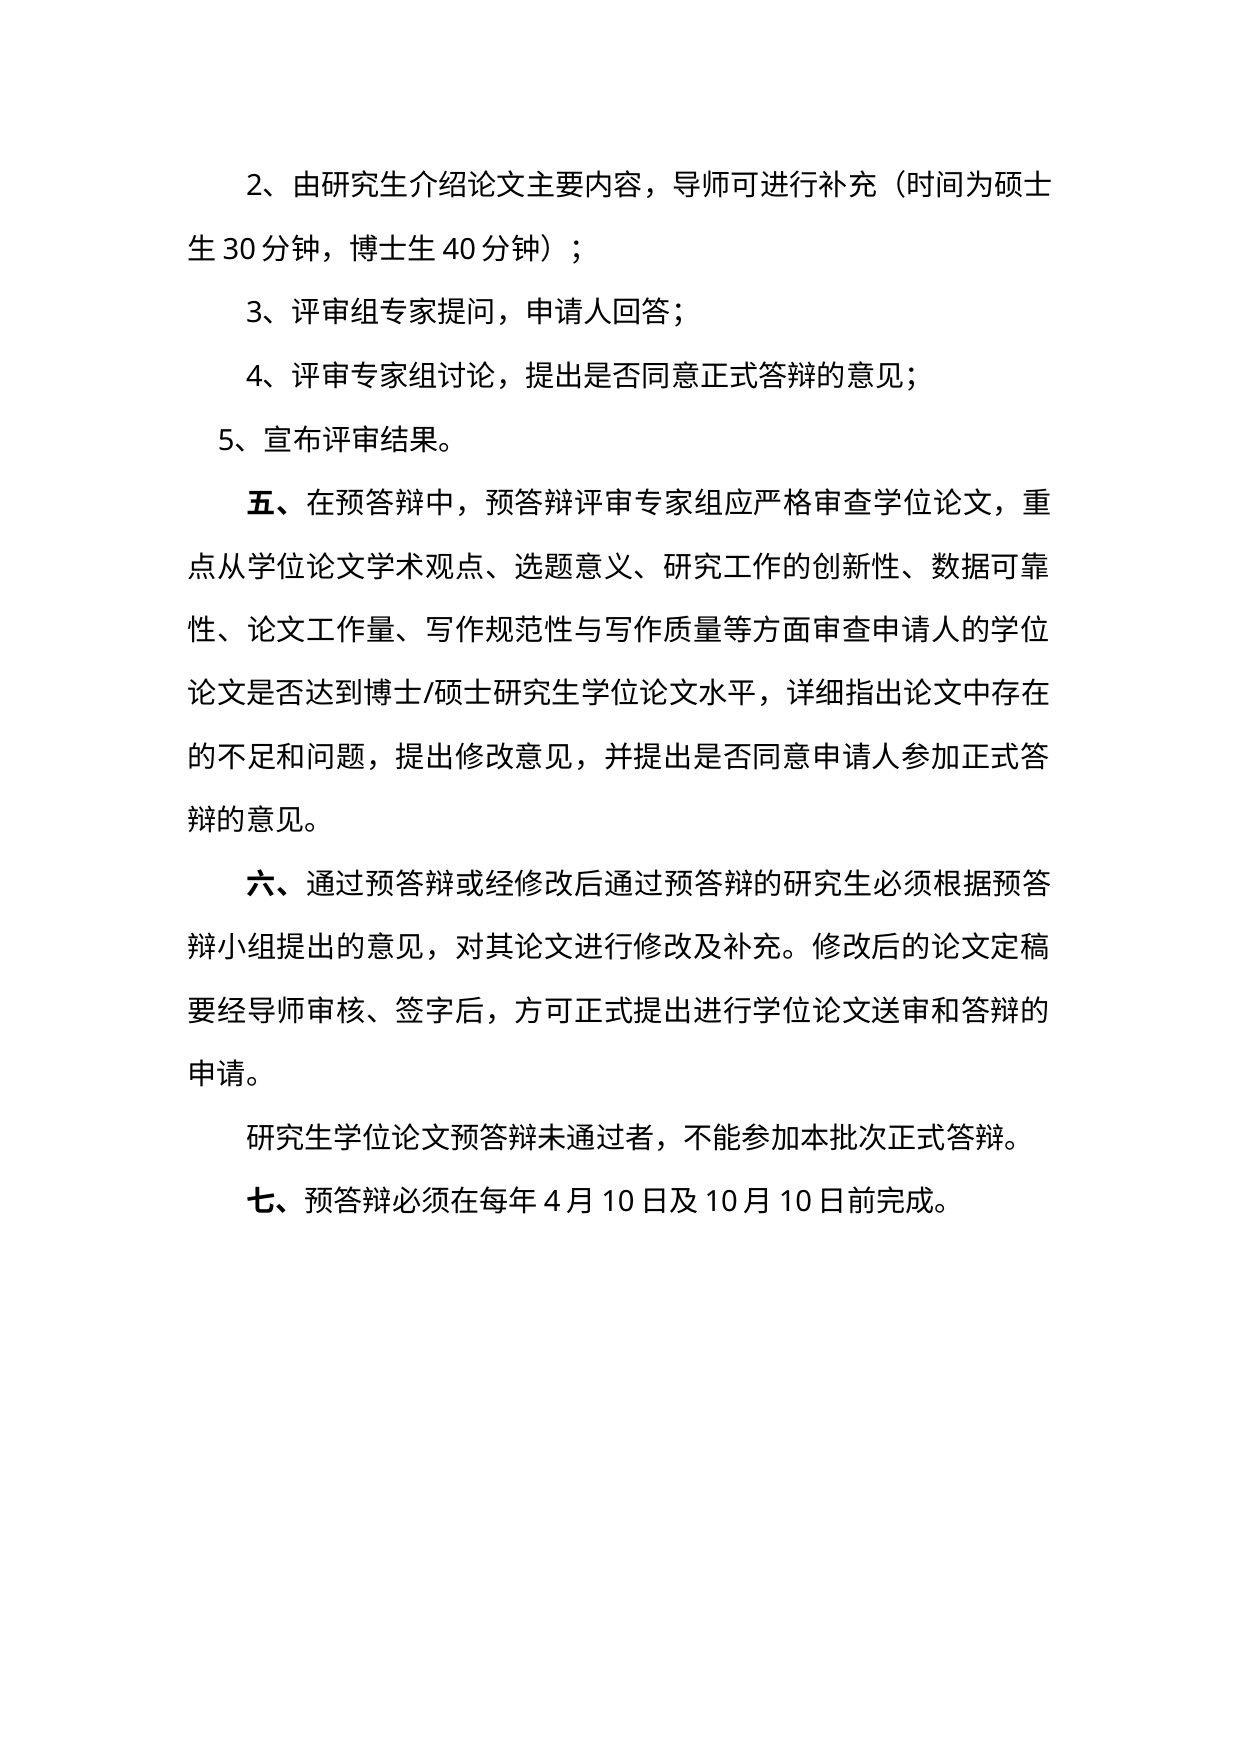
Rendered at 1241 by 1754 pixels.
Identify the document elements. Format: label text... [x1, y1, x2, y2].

text 七、预答辩必须在每年4月10日及10月10日前完成。 [187, 1178, 1053, 1220]
text 2、由研究生介绍论文主要内容，导师可进行补充（时间为硕士生30分钟，博士生40分钟）； [187, 162, 1053, 268]
text 研究生学位论文预答辩未通过者，不能参加本批次正式答辩。 [187, 1114, 1053, 1156]
text 五、在预答辩中，预答辩评审专家组应严格审查学位论文，重点从学位论文学术观点、选题意义、研究工作的创新性、数据可靠性、论文工作量、写作规范性与写作质量等方面审查申请人的学位论文是否达到博士/硕士研究生学位论文水平，详细指出论文中存在的不足和问题，提出修改意见，并提出是否同意申请人参加正式答辩的意见。 [187, 480, 1053, 839]
text 3、评审组专家提问，申请人回答； [187, 289, 1053, 331]
text 5、宣布评审结果。 [187, 416, 1053, 458]
text 六、通过预答辩或经修改后通过预答辩的研究生必须根据预答辩小组提出的意见，对其论文进行修改及补充。修改后的论文定稿要经导师审核、签字后，方可正式提出进行学位论文送审和答辩的申请。 [187, 860, 1053, 1093]
text 4、评审专家组讨论，提出是否同意正式答辩的意见； [187, 353, 1053, 395]
